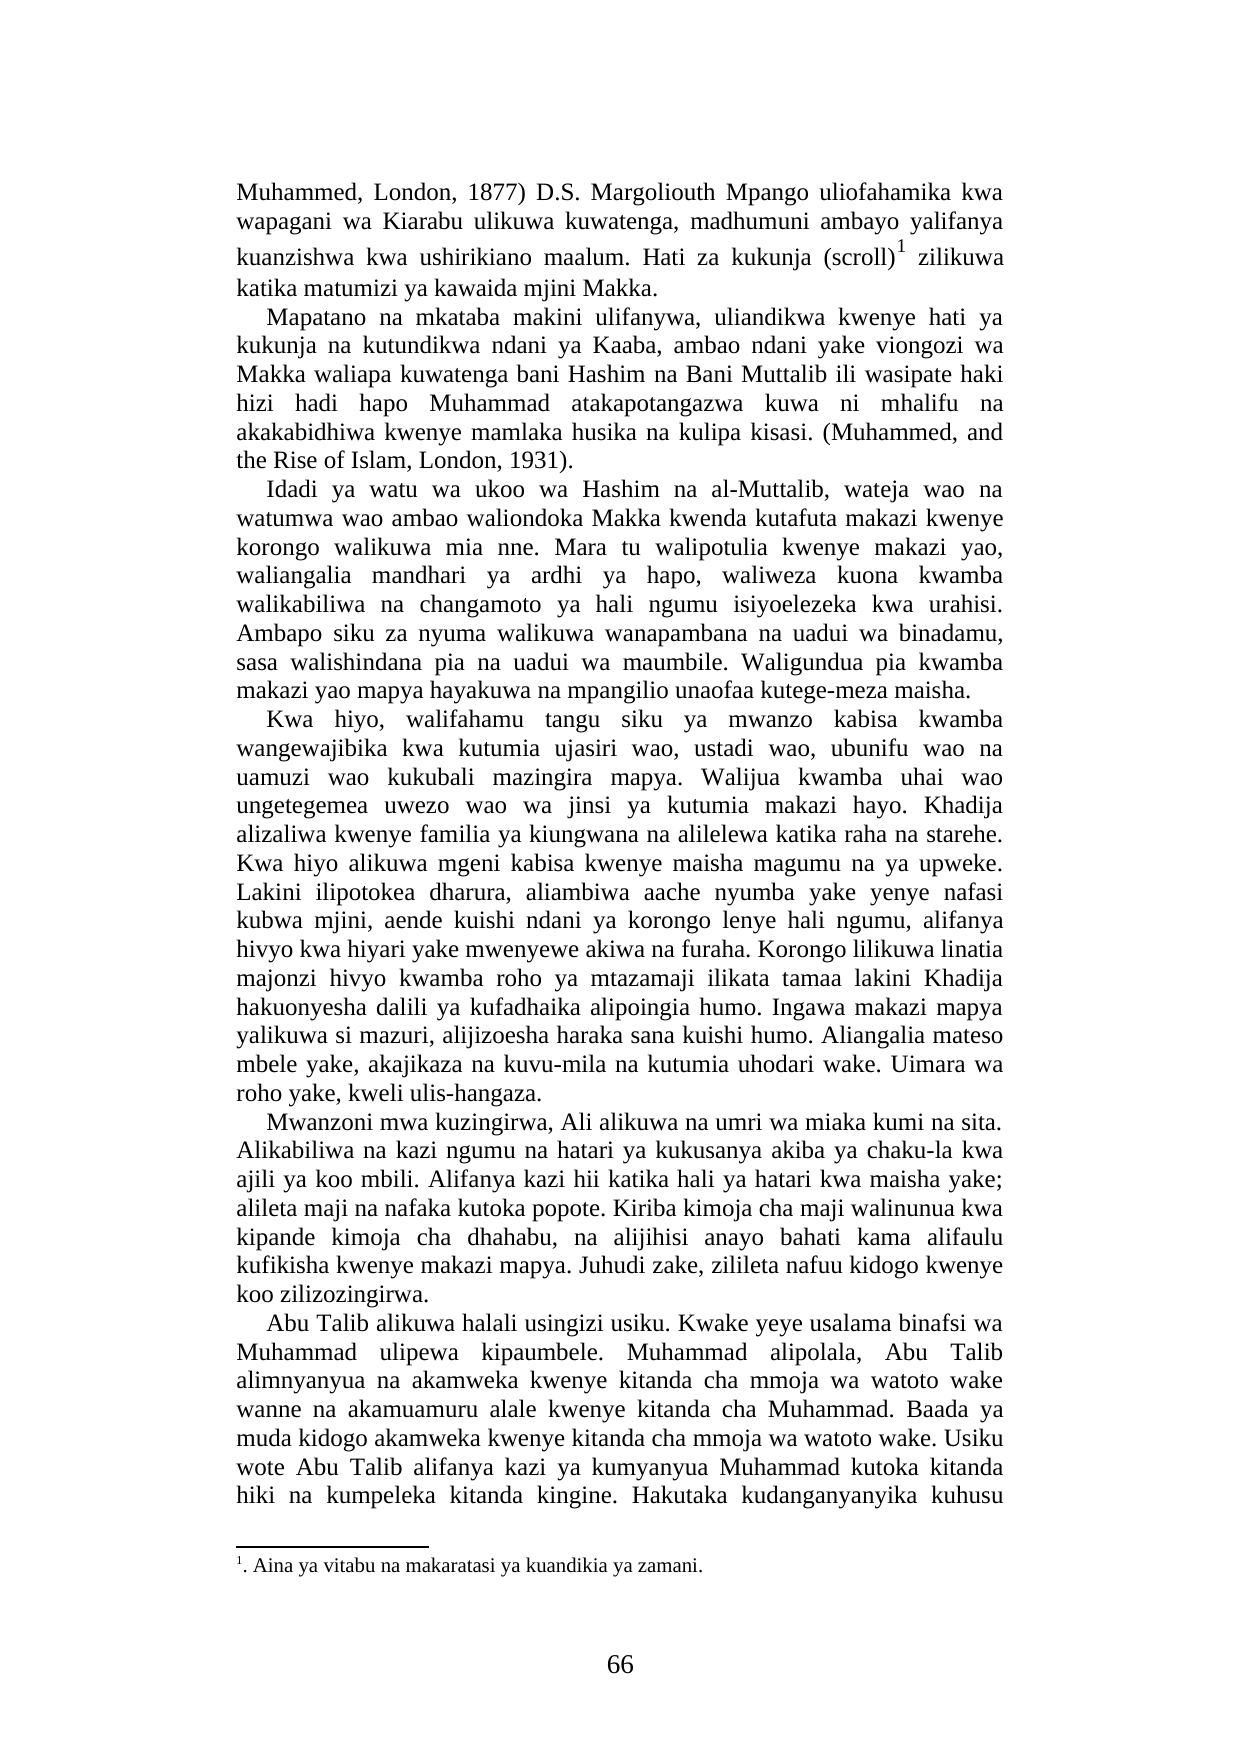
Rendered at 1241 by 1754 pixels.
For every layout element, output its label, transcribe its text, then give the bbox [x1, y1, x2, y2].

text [236, 1308, 1004, 1509]
text Idadi ya watu wa ukoo wa Hashim na al-Muttalib, wateja wao na watumwa wao ambao waliondoka Makka kwenda kutafuta makazi kwenye korongo walikuwa mia nne. Mara tu walipotulia kwenye makazi yao, waliangalia mandhari ya ardhi ya hapo, waliweza kuona kwamba walikabiliwa na changamoto ya hali ngumu isiyoelezeka kwa urahisi. Ambapo siku za nyuma walikuwa wanapambana na uadui wa binadamu, sasa walishindana pia na uadui wa maumbile. Waligundua pia kwamba makazi yao mapya hayakuwa na mpangilio unaofaa kutege-meza maisha. [236, 474, 1004, 704]
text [236, 177, 1004, 302]
text Mapatano na mkataba makini ulifanywa, uliandikwa kwenye hati ya kukunja na kutundikwa ndani ya Kaaba, ambao ndani yake viongozi wa Makka waliapa kuwatenga bani Hashim na Bani Muttalib ili wasipate haki hizi hadi hapo Muhammad atakapotangazwa kuwa ni mhalifu na akakabidhiwa kwenye mamlaka husika na kulipa kisasi. (Muhammed, and the Rise of Islam, London, 1931). [236, 302, 1004, 474]
text Kwa hiyo, walifahamu tangu siku ya mwanzo kabisa kwamba wangewajibika kwa kutumia ujasiri wao, ustadi wao, ubunifu wao na uamuzi wao kukubali mazingira mapya. Walijua kwamba uhai wao ungetegemea uwezo wao wa jinsi ya kutumia makazi hayo. Khadija alizaliwa kwenye familia ya kiungwana na alilelewa katika raha na starehe. Kwa hiyo alikuwa mgeni kabisa kwenye maisha magumu na ya upweke. Lakini ilipotokea dharura, aliambiwa aache nyumba yake yenye nafasi kubwa mjini, aende kuishi ndani ya korongo lenye hali ngumu, alifanya hivyo kwa hiyari yake mwenyewe akiwa na furaha. Korongo lilikuwa linatia majonzi hivyo kwamba roho ya mtazamaji ilikata tamaa lakini Khadija hakuonyesha dalili ya kufadhaika alipoingia humo. Ingawa makazi mapya yalikuwa si mazuri, alijizoesha haraka sana kuishi humo. Aliangalia mateso mbele yake, akajikaza na kuvu-mila na kutumia uhodari wake. Uimara wa roho yake, kweli ulis-hangaza. [236, 704, 1004, 1107]
text Mwanzoni mwa kuzingirwa, Ali alikuwa na umri wa miaka kumi na sita. Alikabiliwa na kazi ngumu na hatari ya kukusanya akiba ya chaku-la kwa ajili ya koo mbili. Alifanya kazi hii katika hali ya hatari kwa maisha yake; alileta maji na nafaka kutoka popote. Kiriba kimoja cha maji walinunua kwa kipande kimoja cha dhahabu, na alijihisi anayo bahati kama alifaulu kufikisha kwenye makazi mapya. Juhudi zake, zilileta nafuu kidogo kwenye koo zilizozingirwa. [236, 1107, 1004, 1308]
